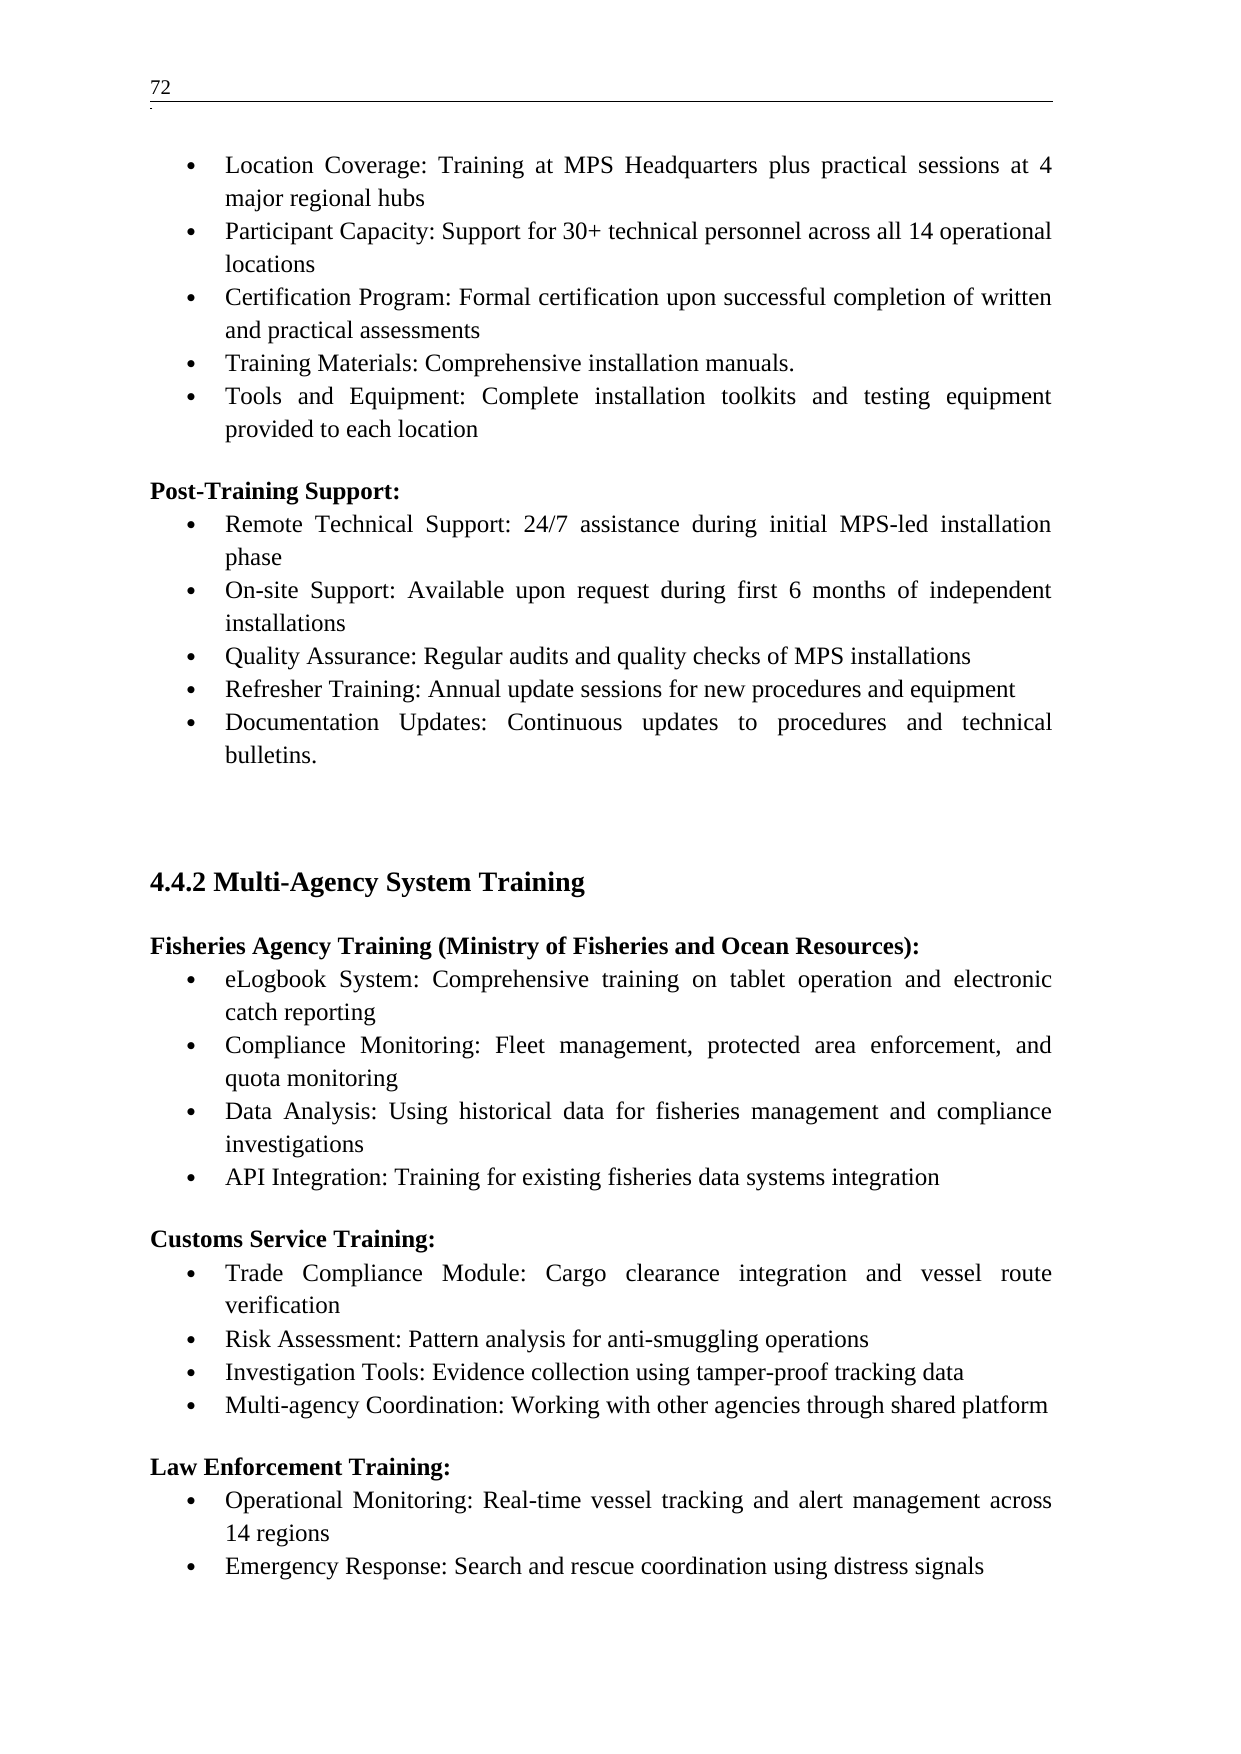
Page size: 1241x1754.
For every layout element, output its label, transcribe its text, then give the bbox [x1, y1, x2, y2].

text Post-Training Support: [150, 476, 1053, 505]
list Documentation Updates: Continuous updates to procedures and technical bulletins. [187, 707, 1053, 769]
list Refresher Training: Annual update sessions for new procedures and equipment [187, 674, 1053, 703]
text Fisheries Agency Training (Ministry of Fisheries and Ocean Resources): [150, 931, 1053, 960]
list Multi-agency Coordination: Working with other agencies through shared platform [187, 1390, 1053, 1418]
list API Integration: Training for existing fisheries data systems integration [187, 1162, 1053, 1191]
list Tools and Equipment: Complete installation toolkits and testing equipment provided to each location [187, 381, 1053, 443]
list Certification Program: Formal certification upon successful completion of written and practical assessments [187, 282, 1053, 344]
list Emergency Response: Search and rescue coordination using distress signals [187, 1551, 1053, 1580]
list On-site Support: Available upon request during first 6 months of independent installations [187, 575, 1053, 637]
text Customs Service Training: [150, 1224, 1053, 1253]
list eLogbook System: Comprehensive training on tablet operation and electronic catch reporting [187, 964, 1053, 1026]
list Investigation Tools: Evidence collection using tamper-proof tracking data [187, 1357, 1053, 1385]
text 4.4.2 Multi-Agency System Training [150, 865, 1053, 897]
list Participant Capacity: Support for 30+ technical personnel across all 14 operational locations [187, 216, 1053, 278]
list Location Coverage: Training at MPS Headquarters plus practical sessions at 4 major regional hubs [187, 150, 1053, 212]
text Law Enforcement Training: [150, 1452, 1053, 1481]
list Risk Assessment: Pattern analysis for anti-smuggling operations [187, 1324, 1053, 1352]
list Data Analysis: Using historical data for fisheries management and compliance investigations [187, 1096, 1053, 1158]
list Remote Technical Support: 24/7 assistance during initial MPS-led installation phase [187, 509, 1053, 571]
list Compliance Monitoring: Fleet management, protected area enforcement, and quota monitoring [187, 1030, 1053, 1092]
list Training Materials: Comprehensive installation manuals. [187, 348, 1053, 377]
list Trade Compliance Module: Cargo clearance integration and vessel route verification [187, 1258, 1053, 1319]
list Operational Monitoring: Real-time vessel tracking and alert management across 14 regions [187, 1485, 1053, 1547]
list Quality Assurance: Regular audits and quality checks of MPS installations [187, 641, 1053, 670]
